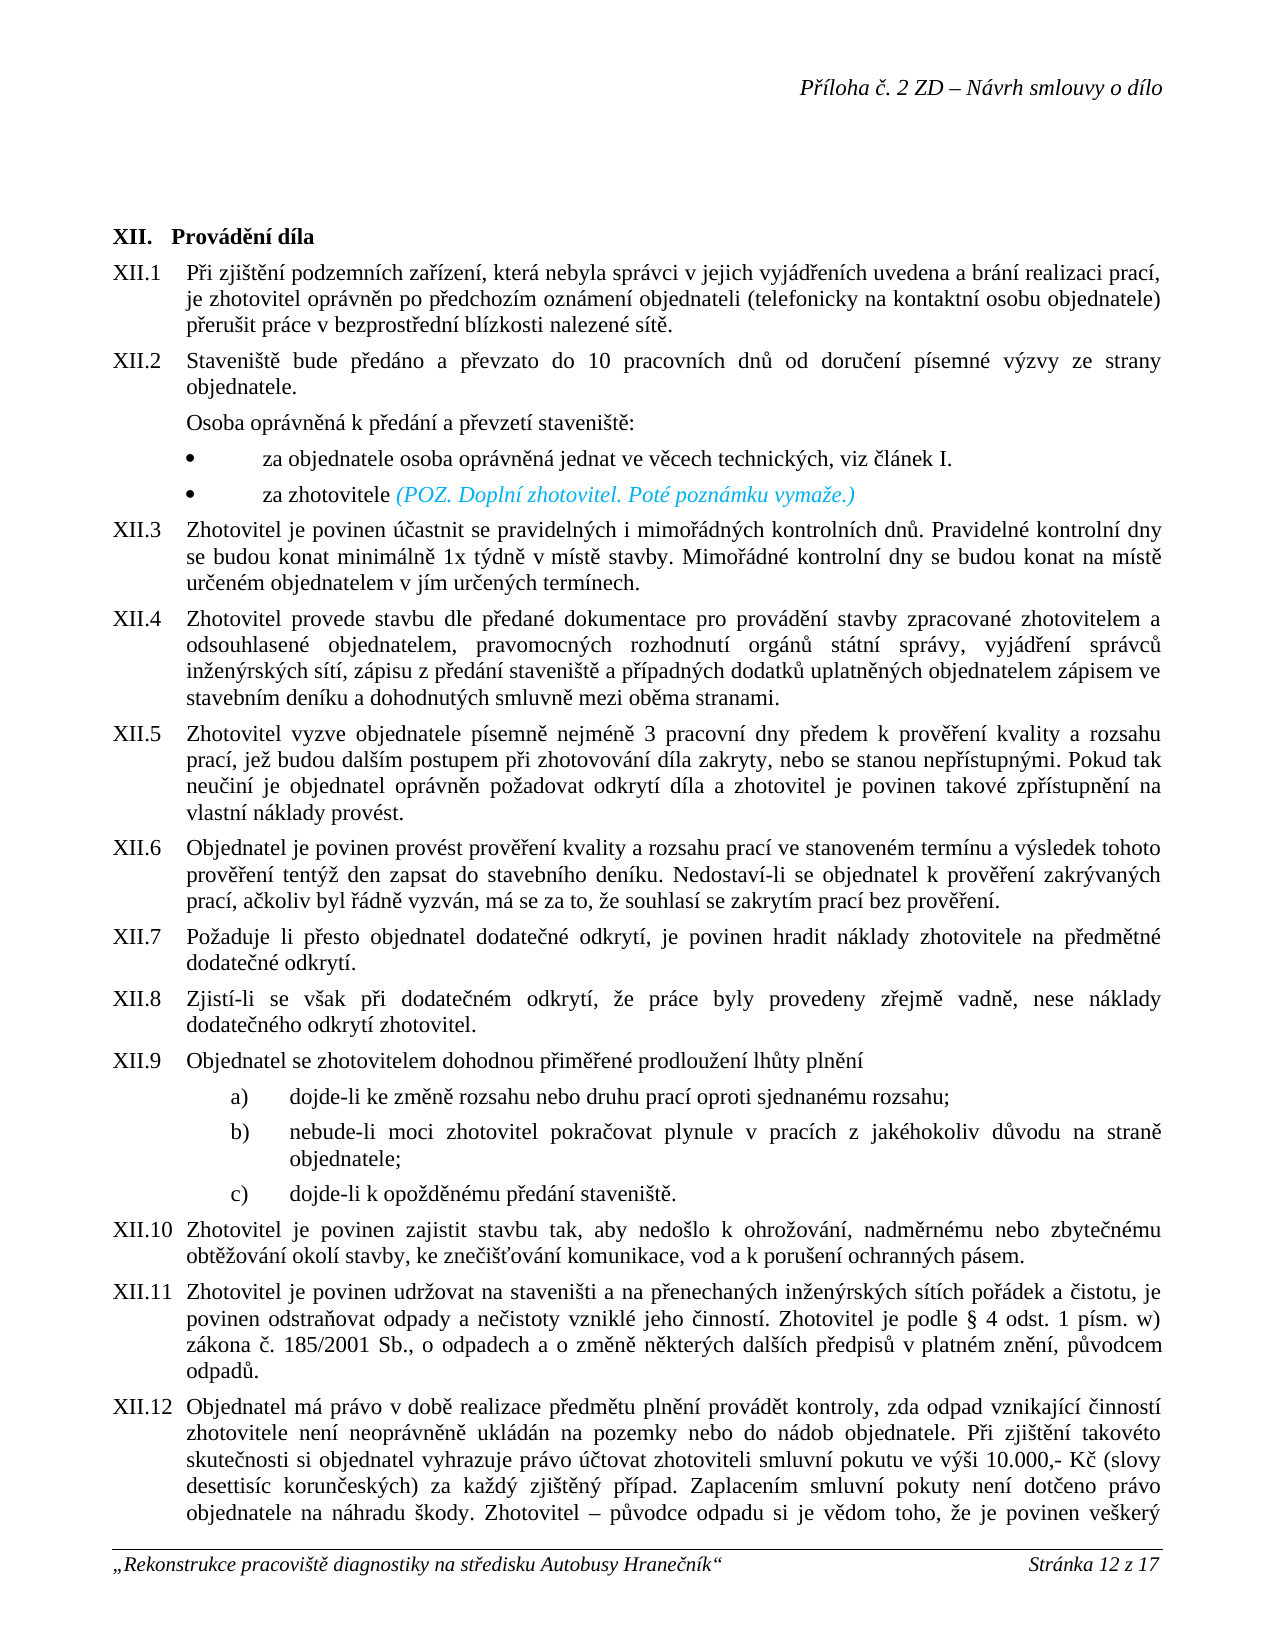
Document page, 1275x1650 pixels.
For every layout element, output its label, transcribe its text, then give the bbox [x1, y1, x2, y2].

text c) dojde-li k opožděnému předání staveniště. [230, 1181, 1163, 1207]
list Objednatel se zhotovitelem dohodnou přiměřené prodloužení lhůty plnění [112, 1047, 1163, 1073]
list Při zjištění podzemních zařízení, která nebyla správci v jejich vyjádřeních uvedena a brání realizaci prací, je zhotovitel oprávněn po předchozím oznámení objednateli (telefonicky na kontaktní osobu objednatele) přerušit práce v bezprostřední blízkosti nalezené sítě. [112, 259, 1163, 338]
list za objednatele osoba oprávněná jednat ve věcech technických, viz článek I. [186, 445, 1163, 471]
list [112, 1393, 1163, 1525]
list Zhotovitel provede stavbu dle předané dokumentace pro provádění stavby zpracované zhotovitelem a odsouhlasené objednatelem, pravomocných rozhodnutí orgánů státní správy, vyjádření správců inženýrských sítí, zápisu z předání staveniště a případných dodatků uplatněných objednatelem zápisem ve stavebním deníku a dohodnutých smluvně mezi oběma stranami. [112, 605, 1163, 710]
list Zhotovitel je povinen zajistit stavbu tak, aby nedošlo k ohrožování, nadměrnému nebo zbytečnému obtěžování okolí stavby, ke znečišťování komunikace, vod a k porušení ochranných pásem. [112, 1216, 1163, 1269]
list za zhotovitele (POZ. Doplní zhotovitel. Poté poznámku vymaže.) [186, 481, 1163, 507]
text Osoba oprávněná k předání a převzetí staveniště: [112, 409, 1163, 436]
list Zjistí-li se však při dodatečném odkrytí, že práce byly provedeny zřejmě vadně, nese náklady dodatečného odkrytí zhotovitel. [112, 985, 1163, 1038]
list Provádění díla [112, 223, 1161, 249]
list Staveniště bude předáno a převzato do 10 pracovních dnů od doručení písemné výzvy ze strany objednatele. [112, 347, 1163, 400]
list Objednatel je povinen provést prověření kvality a rozsahu prací ve stanoveném termínu a výsledek tohoto prověření tentýž den zapsat do stavebního deníku. Nedostaví-li se objednatel k prověření zakrývaných prací, ačkoliv byl řádně vyzván, má se za to, že souhlasí se zakrytím prací bez prověření. [112, 834, 1163, 913]
list Zhotovitel je povinen udržovat na staveništi a na přenechaných inženýrských sítích pořádek a čistotu, je povinen odstraňovat odpady a nečistoty vzniklé jeho činností. Zhotovitel je podle § 4 odst. 1 písm. w) zákona č. 185/2001 Sb., o odpadech a o změně některých dalších předpisů v platném znění, původcem odpadů. [112, 1278, 1163, 1384]
text a) dojde-li ke změně rozsahu nebo druhu prací oproti sjednanému rozsahu; [230, 1083, 1163, 1109]
text b) nebude-li moci zhotovitel pokračovat plynule v pracích z jakéhokoliv důvodu na straně objednatele; [230, 1118, 1163, 1171]
list Zhotovitel vyzve objednatele písemně nejméně 3 pracovní dny předem k prověření kvality a rozsahu prací, jež budou dalším postupem při zhotovování díla zakryty, nebo se stanou nepřístupnými. Pokud tak neučiní je objednatel oprávněn požadovat odkrytí díla a zhotovitel je povinen takové zpřístupnění na vlastní náklady provést. [112, 719, 1163, 825]
list Zhotovitel je povinen účastnit se pravidelných i mimořádných kontrolních dnů. Pravidelné kontrolní dny se budou konat minimálně 1x týdně v místě stavby. Mimořádné kontrolní dny se budou konat na místě určeném objednatelem v jím určených termínech. [112, 516, 1163, 595]
list Požaduje li přesto objednatel dodatečné odkrytí, je povinen hradit náklady zhotovitele na předmětné dodatečné odkrytí. [112, 923, 1163, 976]
